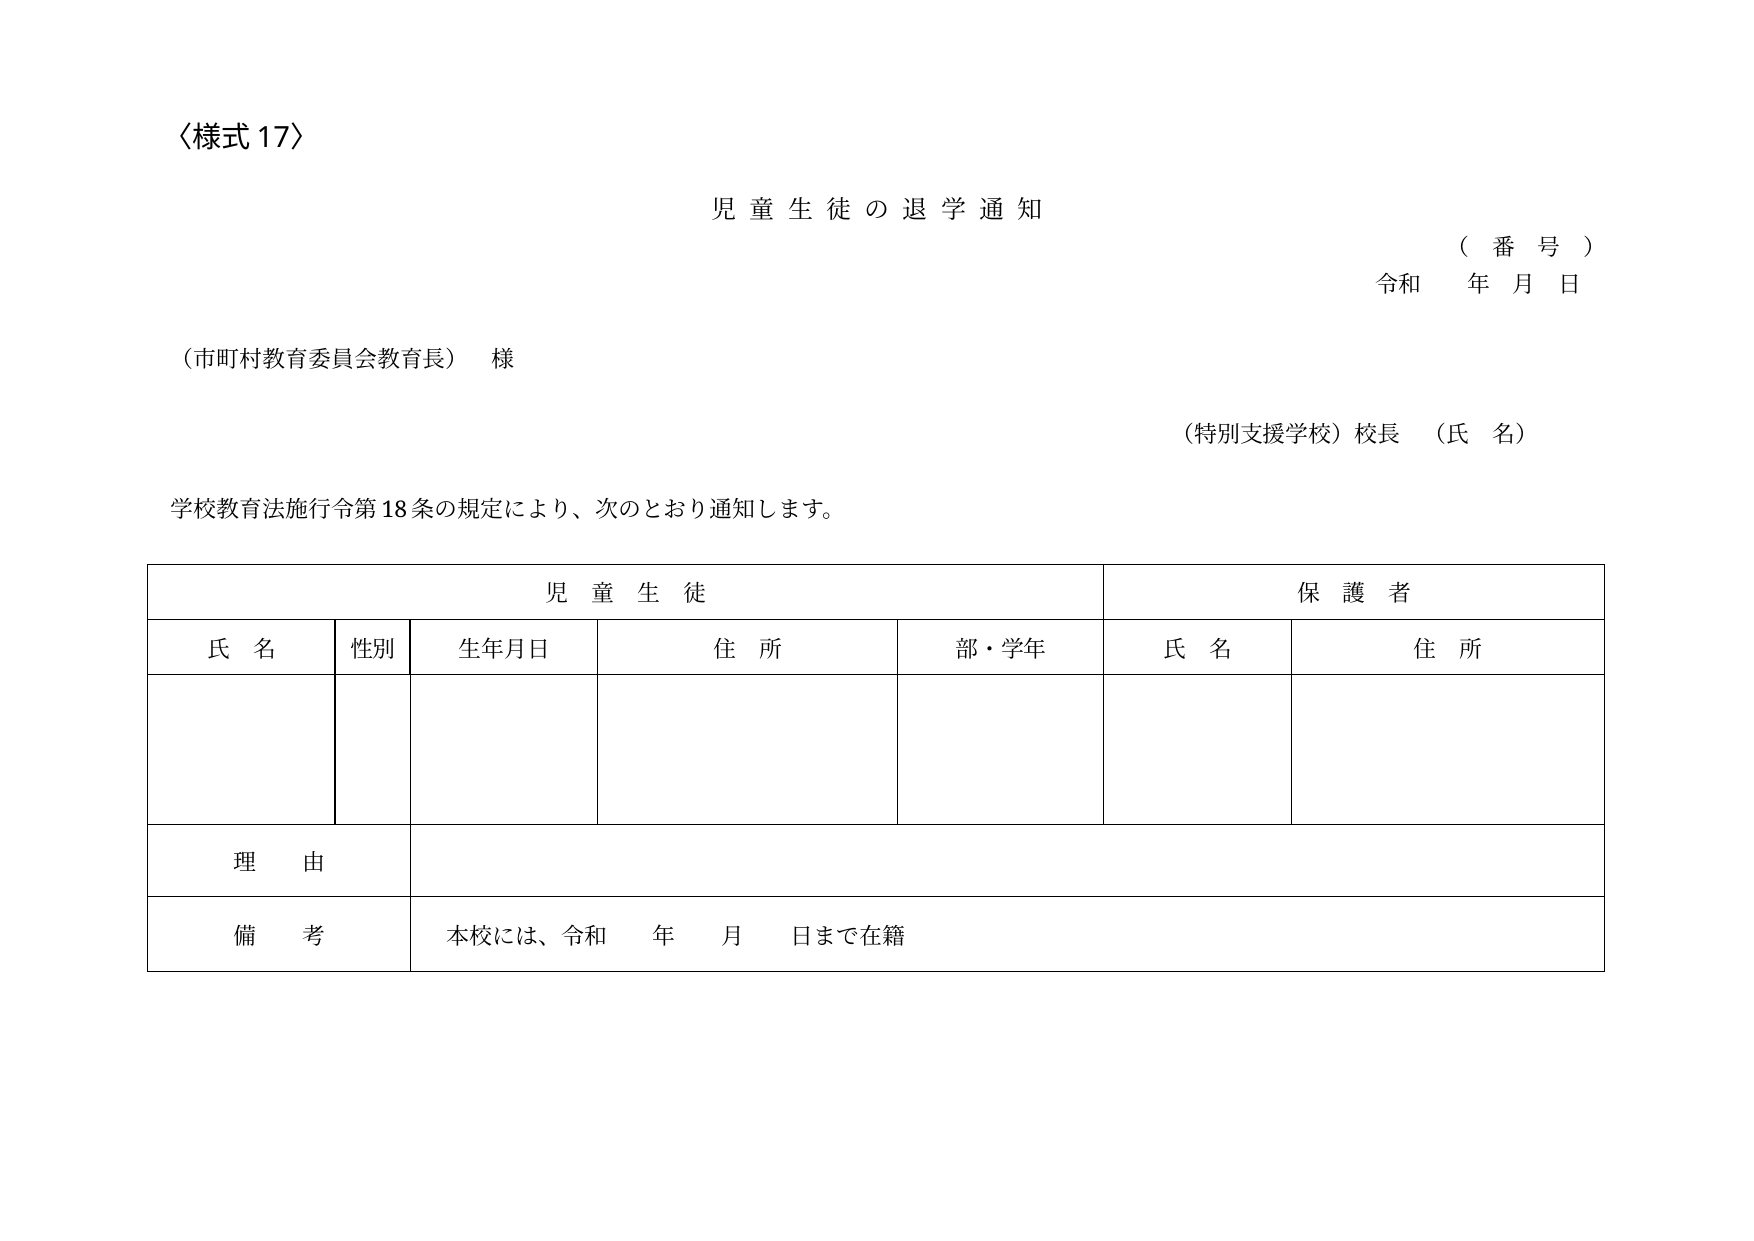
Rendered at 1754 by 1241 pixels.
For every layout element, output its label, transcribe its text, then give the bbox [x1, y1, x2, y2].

table_cell 住 所 [598, 620, 897, 674]
text 令和 年 月 日 [148, 264, 1581, 301]
table_cell 氏 名 [148, 620, 334, 674]
table_cell [336, 675, 410, 823]
table_cell [1292, 675, 1604, 823]
text （ 番 号 ） [148, 226, 1606, 264]
table_cell 生年月日 [411, 620, 597, 674]
table_cell 備 考 [148, 897, 410, 971]
table_cell [148, 675, 334, 823]
table_cell 理 由 [148, 825, 410, 896]
table_cell [898, 675, 1103, 823]
text 学校教育法施行令第18条の規定により、次のとおり通知します。 [148, 489, 1606, 526]
table_cell [411, 825, 1604, 896]
table_header 保 護 者 [1104, 565, 1604, 619]
table_header 児 童 生 徒 [148, 565, 1103, 619]
text 児童生徒の退学通知 [148, 189, 1606, 226]
table_cell 性別 [336, 620, 409, 674]
table_cell [1104, 675, 1291, 823]
text （市町村教育委員会教育長） 様 [148, 339, 1606, 376]
table_cell [598, 675, 897, 823]
text （特別支援学校）校長 （氏 名） [148, 414, 1537, 451]
table_cell 住 所 [1292, 620, 1604, 674]
table_cell 本校には、令和 年 月 日まで在籍 [411, 897, 1604, 971]
table_cell 氏 名 [1104, 620, 1291, 674]
table_cell [411, 675, 597, 823]
table_cell 部・学年 [898, 620, 1103, 674]
